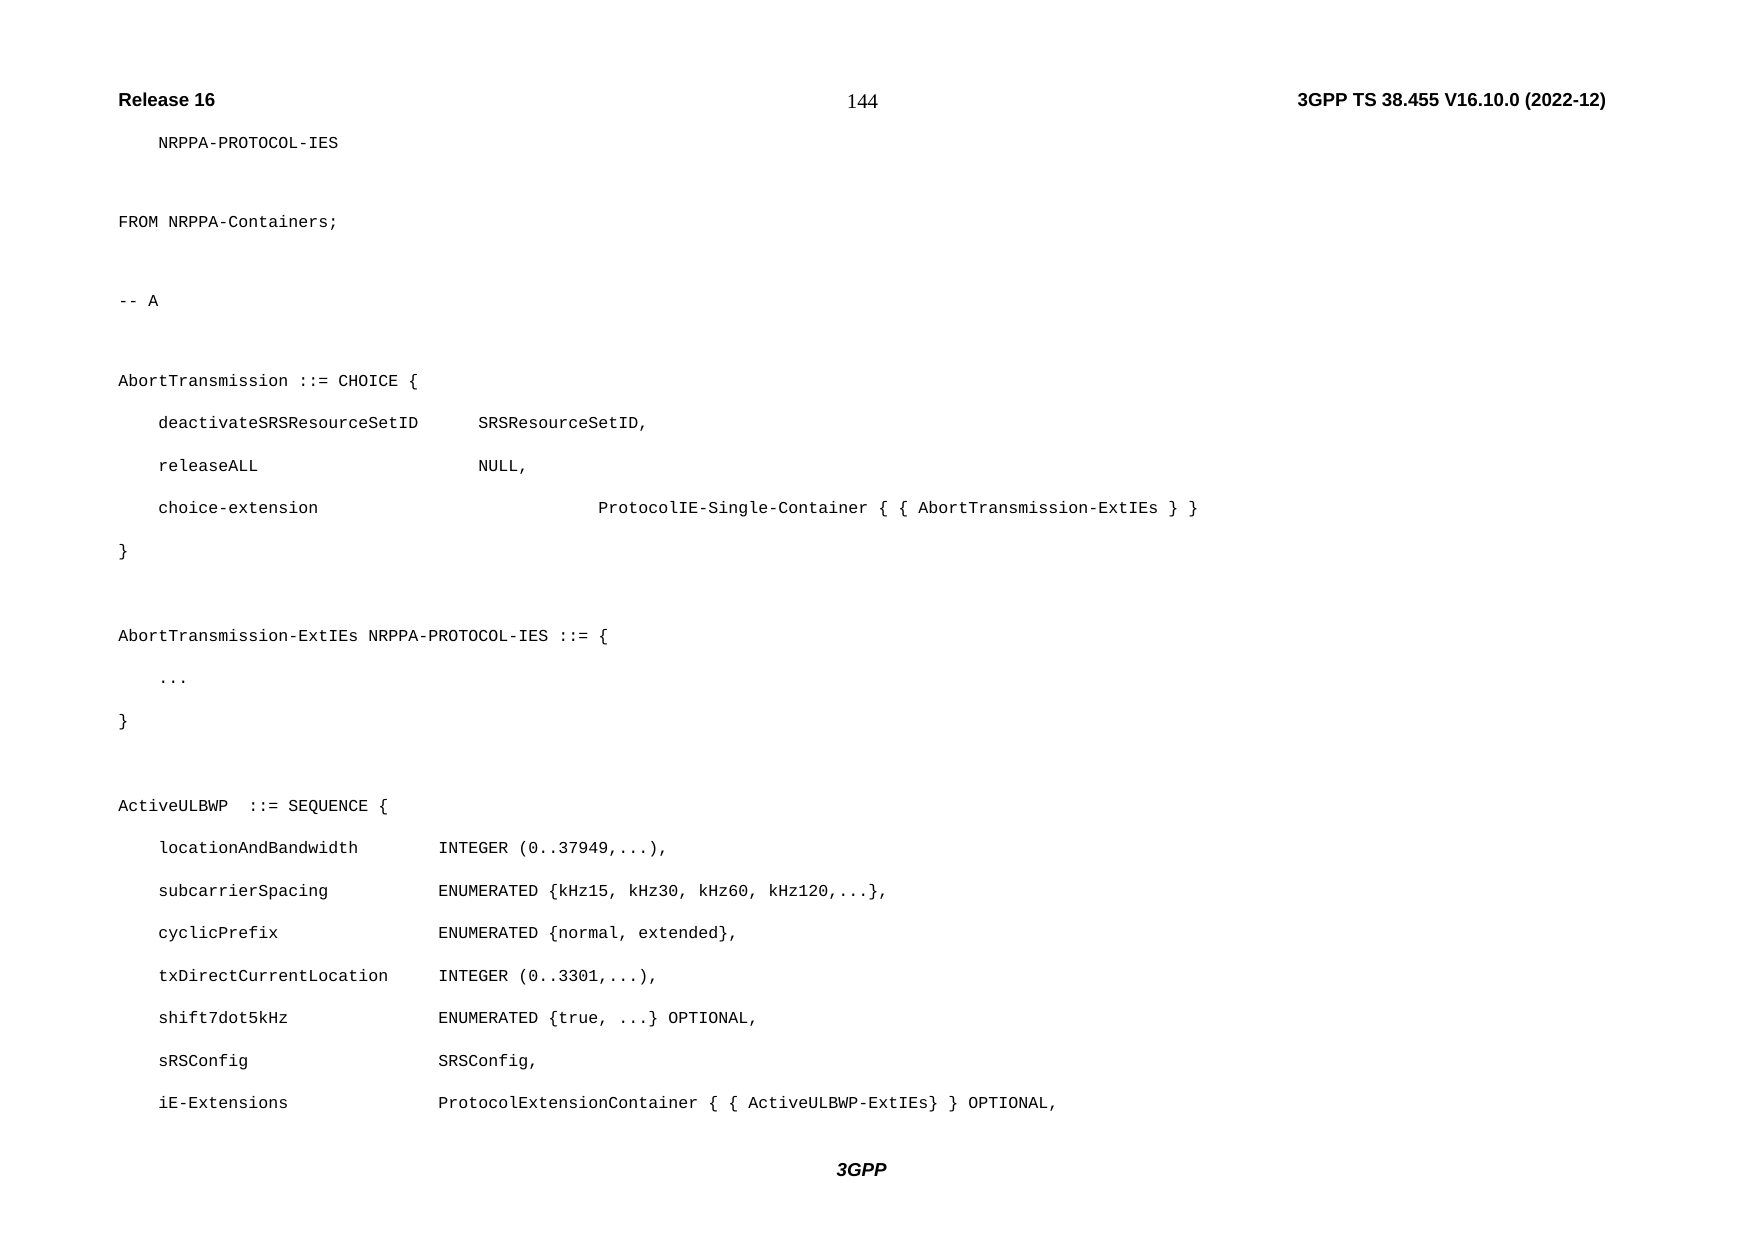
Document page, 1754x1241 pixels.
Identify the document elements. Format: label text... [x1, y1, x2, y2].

text ... [118, 670, 1606, 689]
text } [118, 712, 1606, 731]
text choice-extension ProtocolIE-Single-Container { { AbortTransmission-ExtIEs } } [118, 500, 1606, 519]
text releaseALL NULL, [118, 457, 1606, 476]
text FROM NRPPA-Containers; [118, 214, 1606, 232]
text ActiveULBWP ::= SEQUENCE { [118, 797, 1606, 816]
text shift7dot5kHz ENUMERATED {true, ...} OPTIONAL, [118, 1010, 1606, 1029]
text AbortTransmission ::= CHOICE { [118, 372, 1606, 391]
text NRPPA-PROTOCOL-IES [118, 134, 1606, 153]
text AbortTransmission-ExtIEs NRPPA-PROTOCOL-IES ::= { [118, 627, 1606, 646]
text sRSConfig SRSConfig, [118, 1052, 1606, 1071]
text } [118, 542, 1606, 561]
text cyclicPrefix ENUMERATED {normal, extended}, [118, 925, 1606, 944]
text -- A [118, 293, 1606, 312]
text deactivateSRSResourceSetID SRSResourceSetID, [118, 415, 1606, 434]
text iE-Extensions ProtocolExtensionContainer { { ActiveULBWP-ExtIEs} } OPTIONAL, [118, 1095, 1606, 1114]
text subcarrierSpacing ENUMERATED {kHz15, kHz30, kHz60, kHz120,...}, [118, 882, 1606, 901]
text locationAndBandwidth INTEGER (0..37949,...), [118, 840, 1606, 859]
text txDirectCurrentLocation INTEGER (0..3301,...), [118, 967, 1606, 986]
